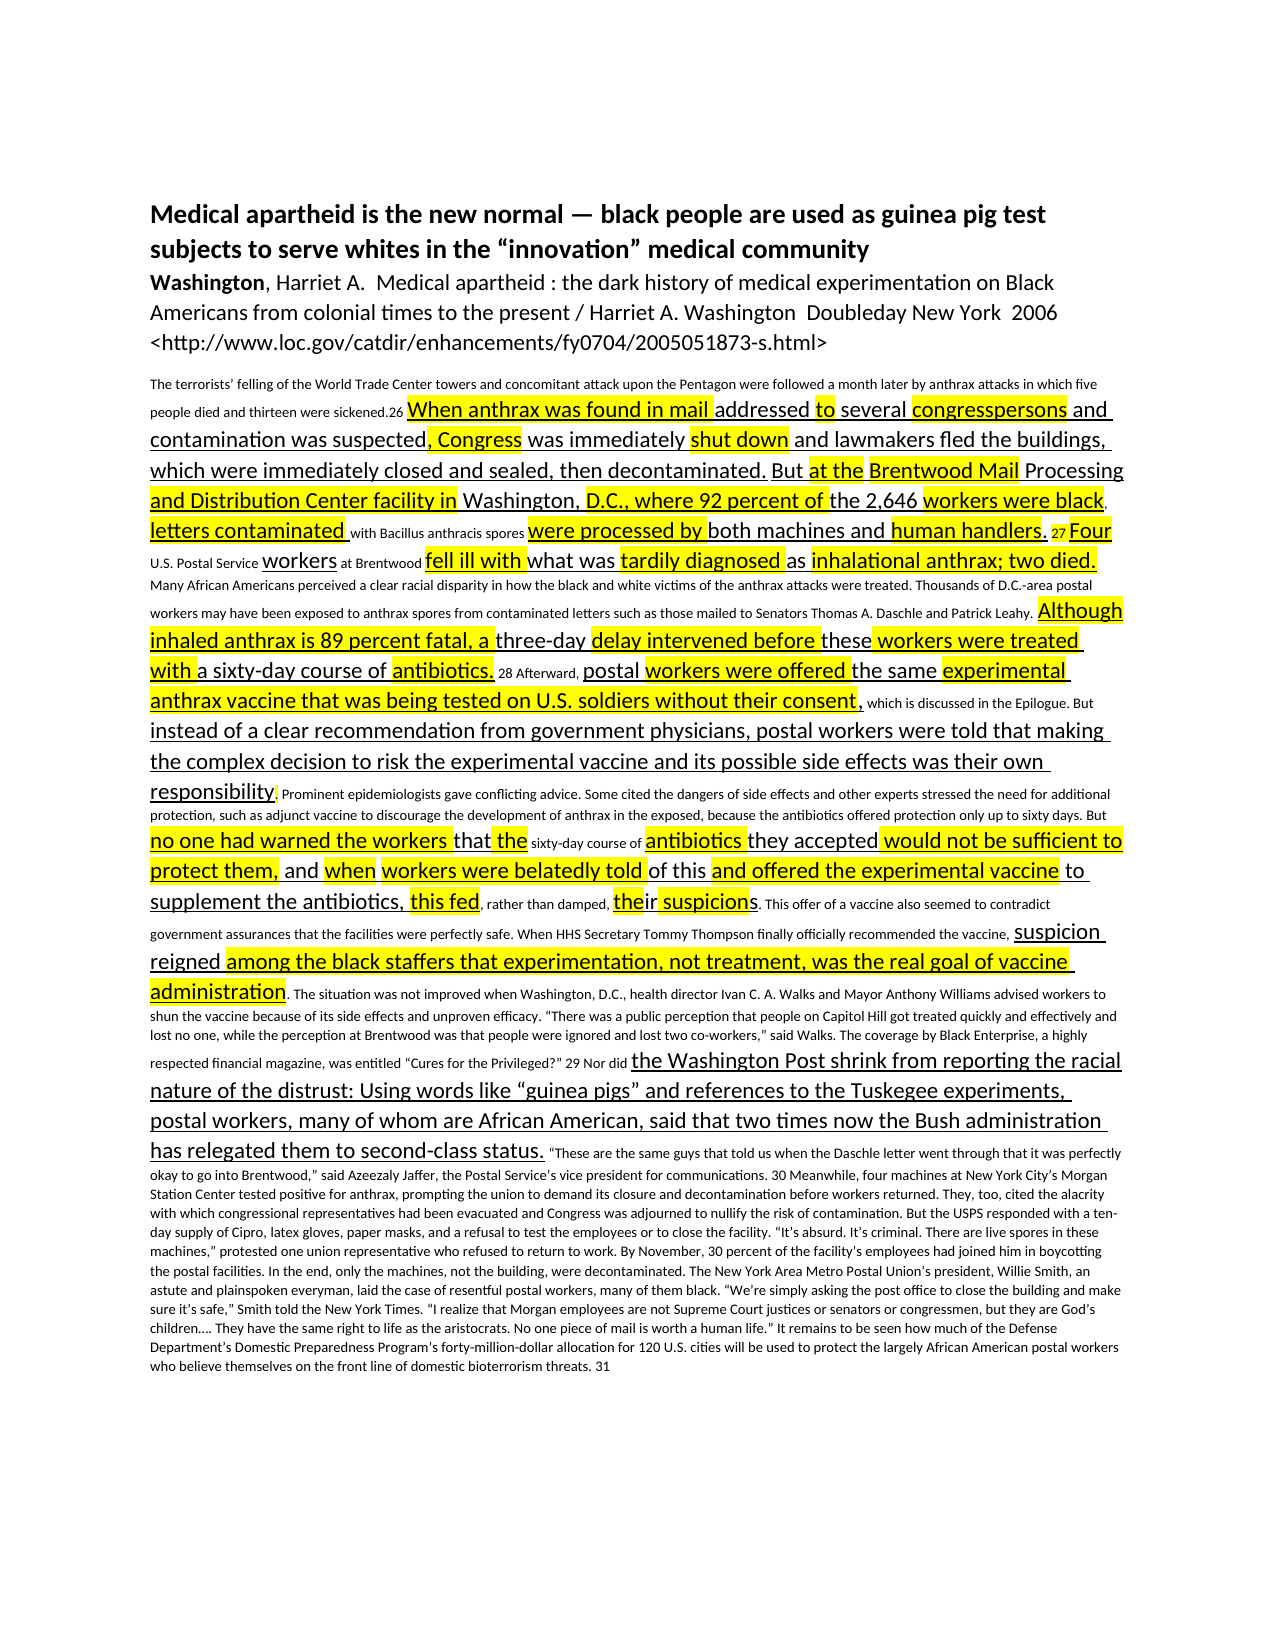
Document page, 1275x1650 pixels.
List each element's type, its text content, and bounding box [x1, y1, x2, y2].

text The terrorists’ felling of the World Trade Center towers and concomitant attack upon the Pentagon were followed a month later by anthrax attacks in which five people died and thirteen were sickened.26 When anthrax was found in mail addressed to several congresspersons and contamination was suspected, Congress was immediately shut down and lawmakers fled the buildings, which were immediately closed and sealed, then decontaminated. But at the Brentwood Mail Processing and Distribution Center facility in Washington, D.C., where 92 percent of the 2,646 workers were black, letters contaminated with Bacillus anthracis spores were processed by both machines and human handlers. 27 Four U.S. Postal Service workers at Brentwood fell ill with what was tardily diagnosed as inhalational anthrax; two died. Many African Americans perceived a clear racial disparity in how the black and white victims of the anthrax attacks were treated. Thousands of D.C.-area postal workers may have been exposed to anthrax spores from contaminated letters such as those mailed to Senators Thomas A. Daschle and Patrick Leahy. Although inhaled anthrax is 89 percent fatal, a three-day delay intervened before these workers were treated with a sixty-day course of antibiotics. 28 Afterward, postal workers were offered the same experimental anthrax vaccine that was being tested on U.S. soldiers without their consent, which is discussed in the Epilogue. But instead of a clear recommendation from government physicians, postal workers were told that making the complex decision to risk the experimental vaccine and its possible side effects was their own responsibility. Prominent epidemiologists gave conflicting advice. Some cited the dangers of side effects and other experts stressed the need for additional protection, such as adjunct vaccine to discourage the development of anthrax in the exposed, because the antibiotics offered protection only up to sixty days. But no one had warned the workers that the sixty-day course of antibiotics they accepted would not be sufficient to protect them, and when workers were belatedly told of this and offered the experimental vaccine to supplement the antibiotics, this fed, rather than damped, their suspicions. This offer of a vaccine also seemed to contradict government assurances that the facilities were perfectly safe. When HHS Secretary Tommy Thompson finally officially recommended the vaccine, suspicion reigned among the black staffers that experimentation, not treatment, was the real goal of vaccine administration. The situation was not improved when Washington, D.C., health director Ivan C. A. Walks and Mayor Anthony Williams advised workers to shun the vaccine because of its side effects and unproven efficacy. “There was a public perception that people on Capitol Hill got treated quickly and effectively and lost no one, while the perception at Brentwood was that people were ignored and lost two co-workers,” said Walks. The coverage by Black Enterprise, a highly respected financial magazine, was entitled “Cures for the Privileged?” 29 Nor did the Washington Post shrink from reporting the racial nature of the distrust: Using words like “guinea pigs” and references to the Tuskegee experiments, postal workers, many of whom are African American, said that two times now the Bush administration has relegated them to second-class status. “These are the same guys that told us when the Daschle letter went through that it was perfectly okay to go into Brentwood,” said Azeezaly Jaffer, the Postal Service’s vice president for communications. 30 Meanwhile, four machines at New York City’s Morgan Station Center tested positive for anthrax, prompting the union to demand its closure and decontamination before workers returned. They, too, cited the alacrity with which congressional representatives had been evacuated and Congress was adjourned to nullify the risk of contamination. But the USPS responded with a ten-day supply of Cipro, latex gloves, paper masks, and a refusal to test the employees or to close the facility. “It’s absurd. It’s criminal. There are live spores in these machines,” protested one union representative who refused to return to work. By November, 30 percent of the facility’s employees had joined him in boycotting the postal facilities. In the end, only the machines, not the building, were decontaminated. The New York Area Metro Postal Union’s president, Willie Smith, an astute and plainspoken everyman, laid the case of resentful postal workers, many of them black. “We’re simply asking the post office to close the building and make sure it’s safe,” Smith told the New York Times. “I realize that Morgan employees are not Supreme Court justices or senators or congressmen, but they are God’s children…. They have the same right to life as the aristocrats. No one piece of mail is worth a human life.” It remains to be seen how much of the Defense Department’s Domestic Preparedness Program’s forty-million-dollar allocation for 120 U.S. cities will be used to protect the largely African American postal workers who believe themselves on the front line of domestic bioterrorism threats. 31 [150, 375, 1125, 1376]
text Washington, Harriet A. Medical apartheid : the dark history of medical experimentation on Black Americans from colonial times to the present / Harriet A. Washington Doubleday New York 2006 <http://www.loc.gov/catdir/enhancements/fy0704/2005051873-s.html> [150, 268, 1125, 357]
subtitle Medical apartheid is the new normal — black people are used as guinea pig test subjects to serve whites in the “innovation” medical community [150, 197, 1125, 266]
